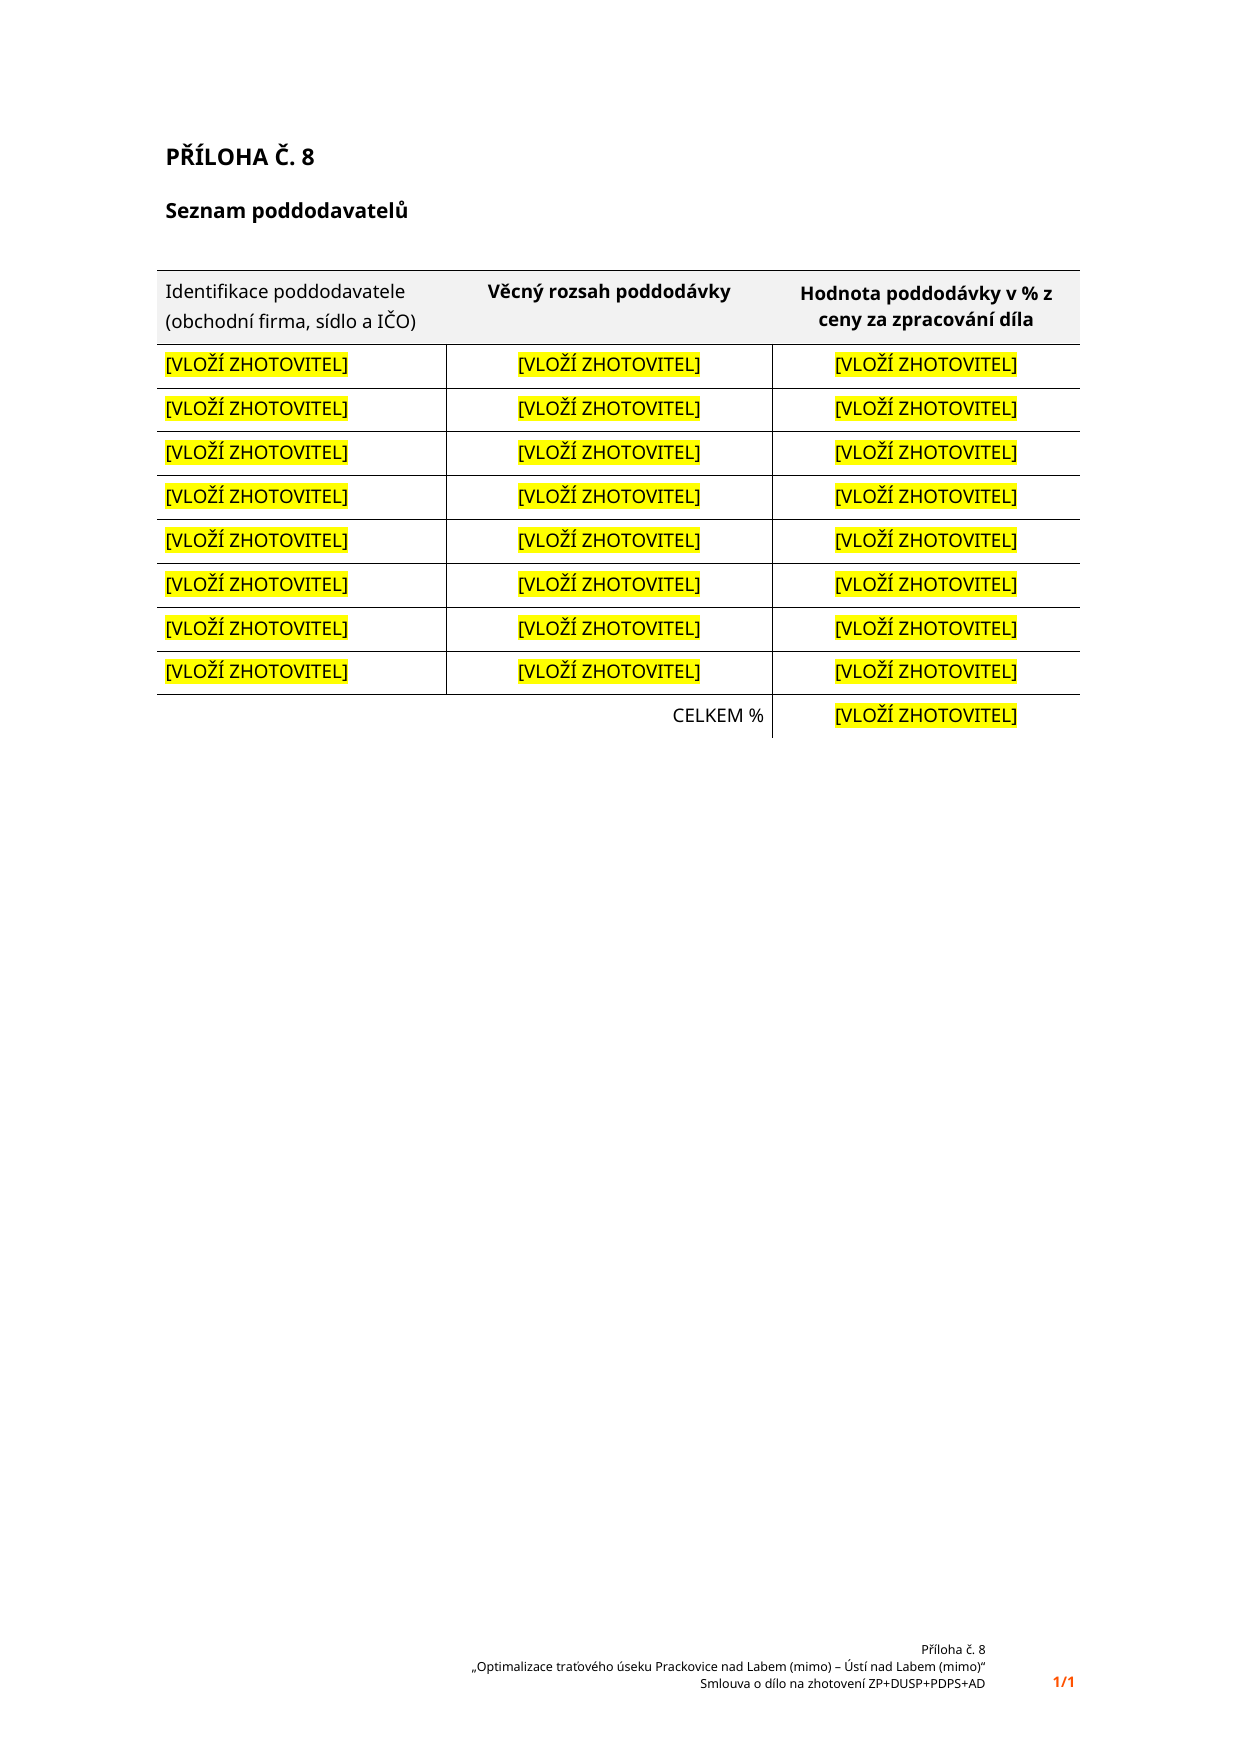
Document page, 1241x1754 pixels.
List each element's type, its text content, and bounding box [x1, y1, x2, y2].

text Příloha č. 8 [165, 141, 1075, 173]
table_header Identifikace poddodavatele (obchodní firma, sídlo a IČO) [157, 271, 446, 343]
table_cell [VLOŽÍ ZHOTOVITEL] [157, 432, 446, 475]
table_cell CELKEM % [157, 695, 772, 738]
table_cell [VLOŽÍ ZHOTOVITEL] [773, 432, 1080, 475]
text Seznam poddodavatelů [165, 197, 1075, 225]
table_cell [VLOŽÍ ZHOTOVITEL] [157, 564, 446, 607]
table_cell [VLOŽÍ ZHOTOVITEL] [773, 652, 1080, 694]
table_cell [VLOŽÍ ZHOTOVITEL] [157, 476, 446, 519]
table_cell [VLOŽÍ ZHOTOVITEL] [157, 345, 446, 387]
table_cell [VLOŽÍ ZHOTOVITEL] [447, 345, 772, 387]
table_cell [VLOŽÍ ZHOTOVITEL] [773, 345, 1080, 387]
table_cell [VLOŽÍ ZHOTOVITEL] [447, 476, 772, 519]
table_cell [VLOŽÍ ZHOTOVITEL] [773, 476, 1080, 519]
table_cell [VLOŽÍ ZHOTOVITEL] [447, 389, 772, 431]
table_cell [VLOŽÍ ZHOTOVITEL] [157, 608, 446, 651]
table_cell [VLOŽÍ ZHOTOVITEL] [157, 389, 446, 431]
table_cell [VLOŽÍ ZHOTOVITEL] [773, 695, 1080, 738]
table_cell [VLOŽÍ ZHOTOVITEL] [447, 652, 772, 694]
table_cell [VLOŽÍ ZHOTOVITEL] [447, 432, 772, 475]
table_cell [VLOŽÍ ZHOTOVITEL] [157, 520, 446, 563]
table_cell [VLOŽÍ ZHOTOVITEL] [773, 564, 1080, 607]
table_cell [VLOŽÍ ZHOTOVITEL] [773, 520, 1080, 563]
table_cell [VLOŽÍ ZHOTOVITEL] [447, 520, 772, 563]
table_cell [VLOŽÍ ZHOTOVITEL] [773, 608, 1080, 651]
table_header Věcný rozsah poddodávky [446, 271, 772, 343]
table_header Hodnota poddodávky v % z ceny za zpracování díla [772, 271, 1080, 343]
table_cell [VLOŽÍ ZHOTOVITEL] [447, 564, 772, 607]
table_cell [VLOŽÍ ZHOTOVITEL] [447, 608, 772, 651]
table_cell [VLOŽÍ ZHOTOVITEL] [157, 652, 446, 694]
table_cell [VLOŽÍ ZHOTOVITEL] [773, 389, 1080, 431]
